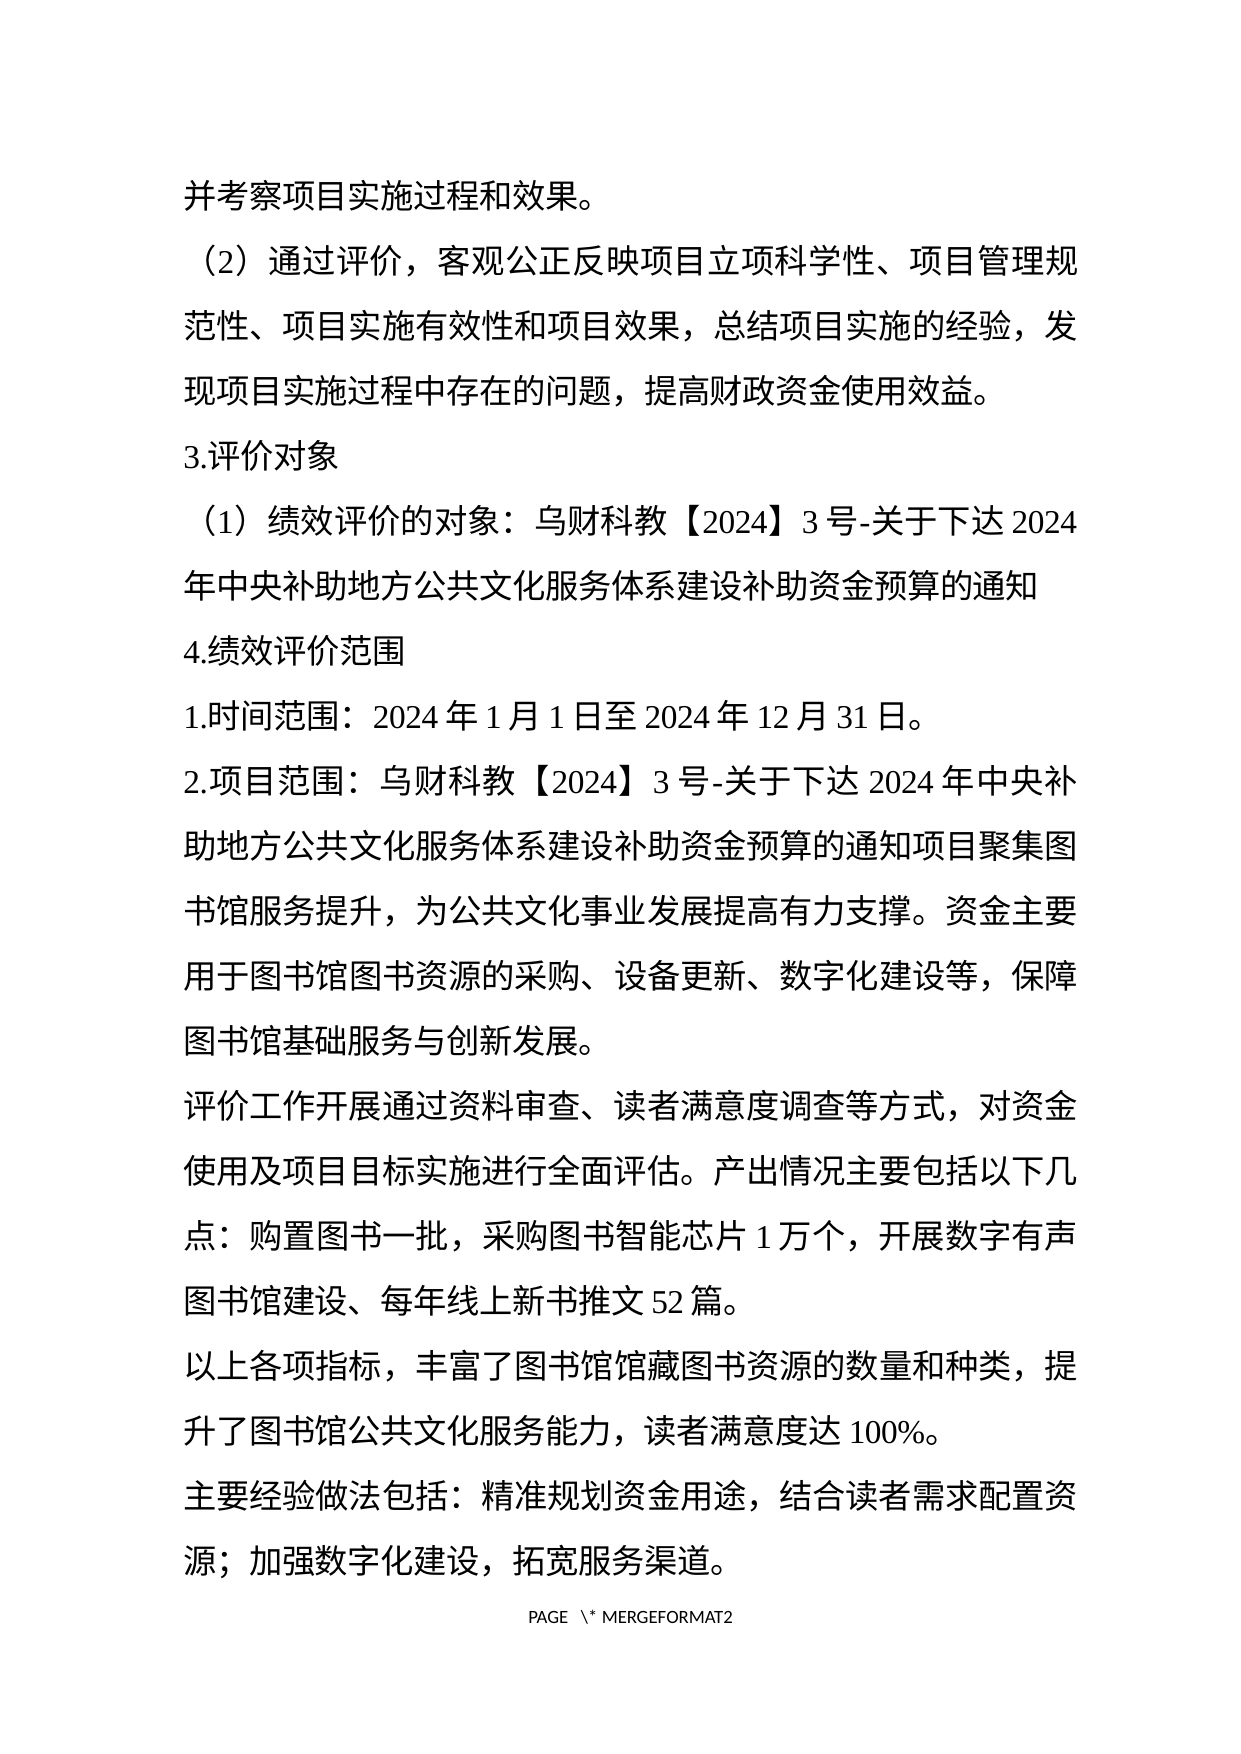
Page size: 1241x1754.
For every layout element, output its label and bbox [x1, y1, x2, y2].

text [183, 162, 1078, 1592]
